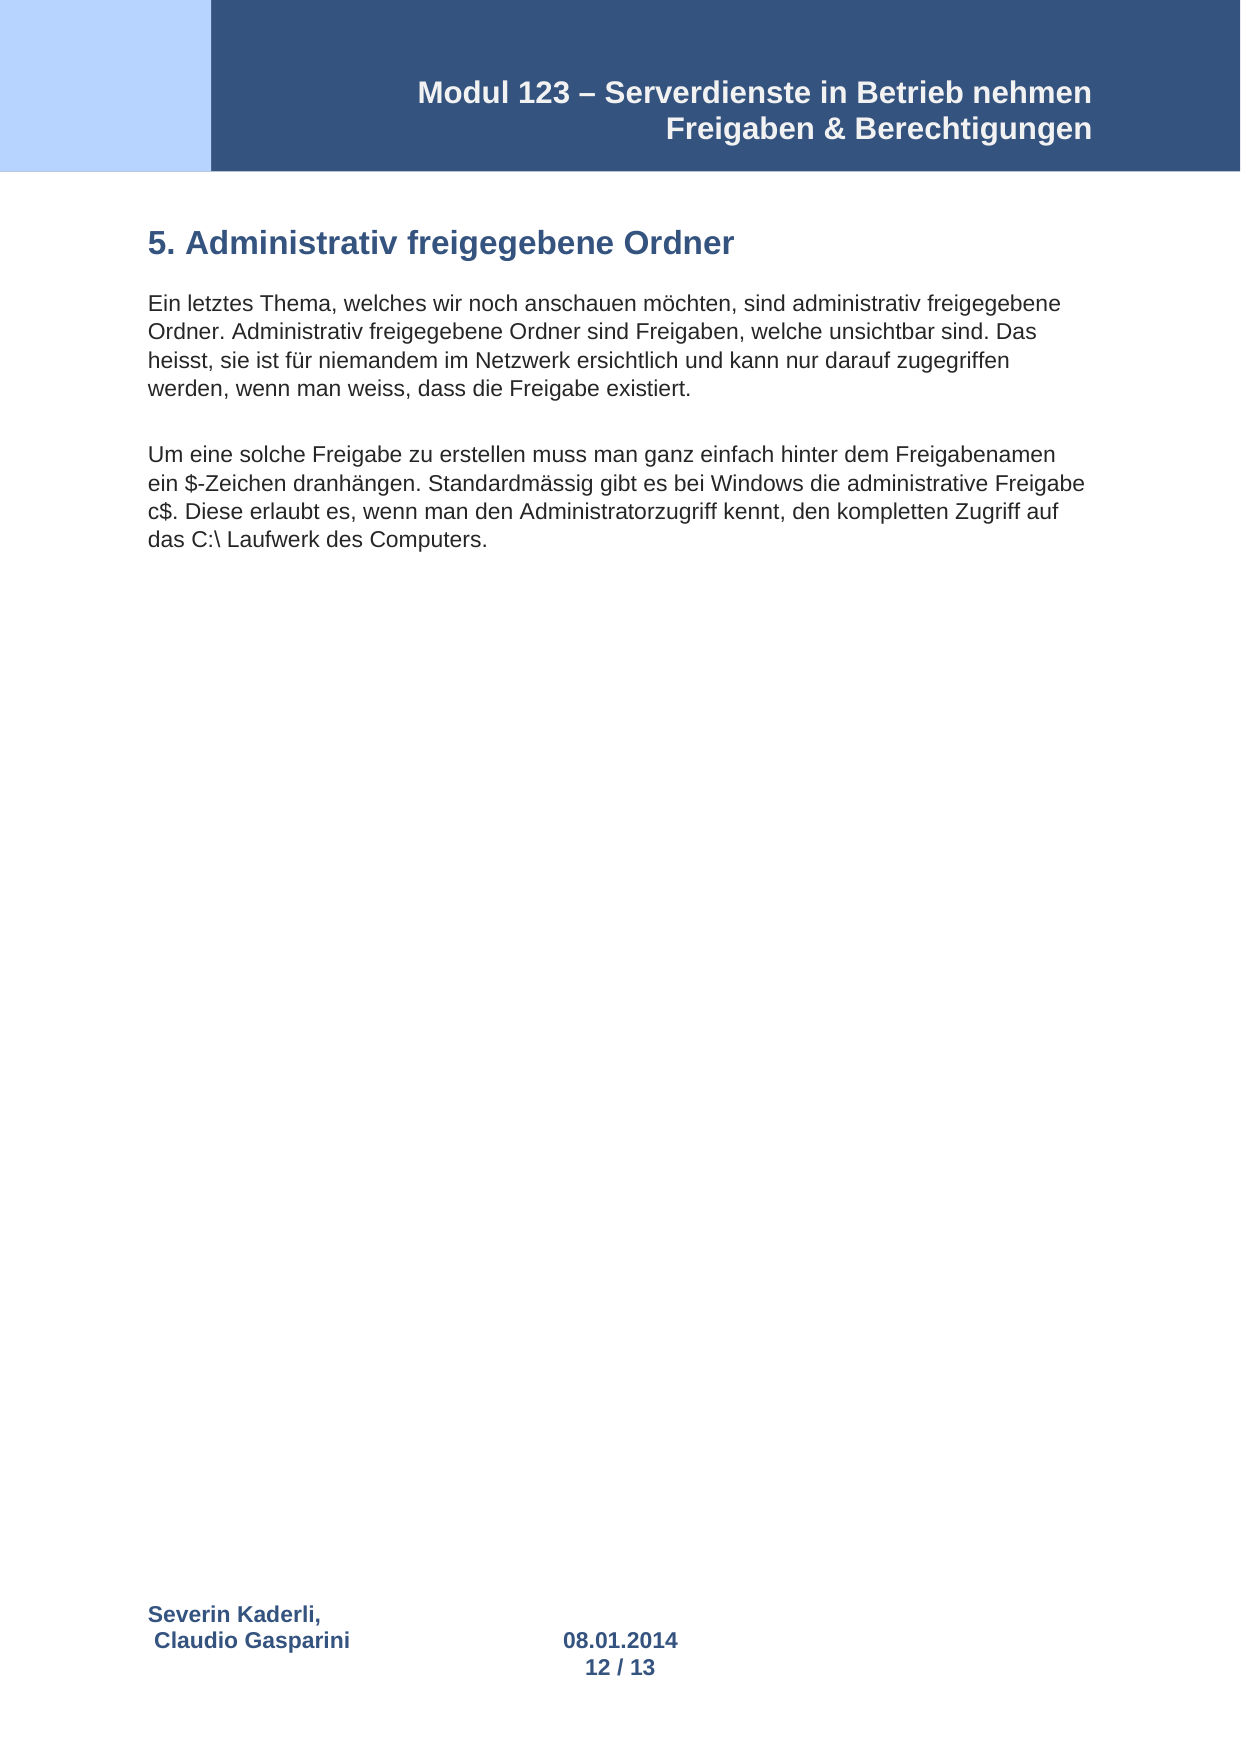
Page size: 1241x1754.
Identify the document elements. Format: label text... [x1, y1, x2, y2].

subtitle Administrativ freigegebene Ordner [148, 223, 1093, 262]
text Ein letztes Thema, welches wir noch anschauen möchten, sind administrativ freigegebene Ordner. Administrativ freigegebene Ordner sind Freigaben, welche unsichtbar sind. Das heisst, sie ist für niemandem im Netzwerk ersichtlich und kann nur darauf zugegriffen werden, wenn man weiss, dass die Freigabe existiert. [148, 290, 1093, 401]
text Um eine solche Freigabe zu erstellen muss man ganz einfach hinter dem Freigabenamen ein $-Zeichen dranhängen. Standardmässig gibt es bei Windows die administrative Freigabe c$. Diese erlaubt es, wenn man den Administratorzugriff kennt, den kompletten Zugriff auf das C:\ Laufwerk des Computers. [148, 441, 1093, 553]
